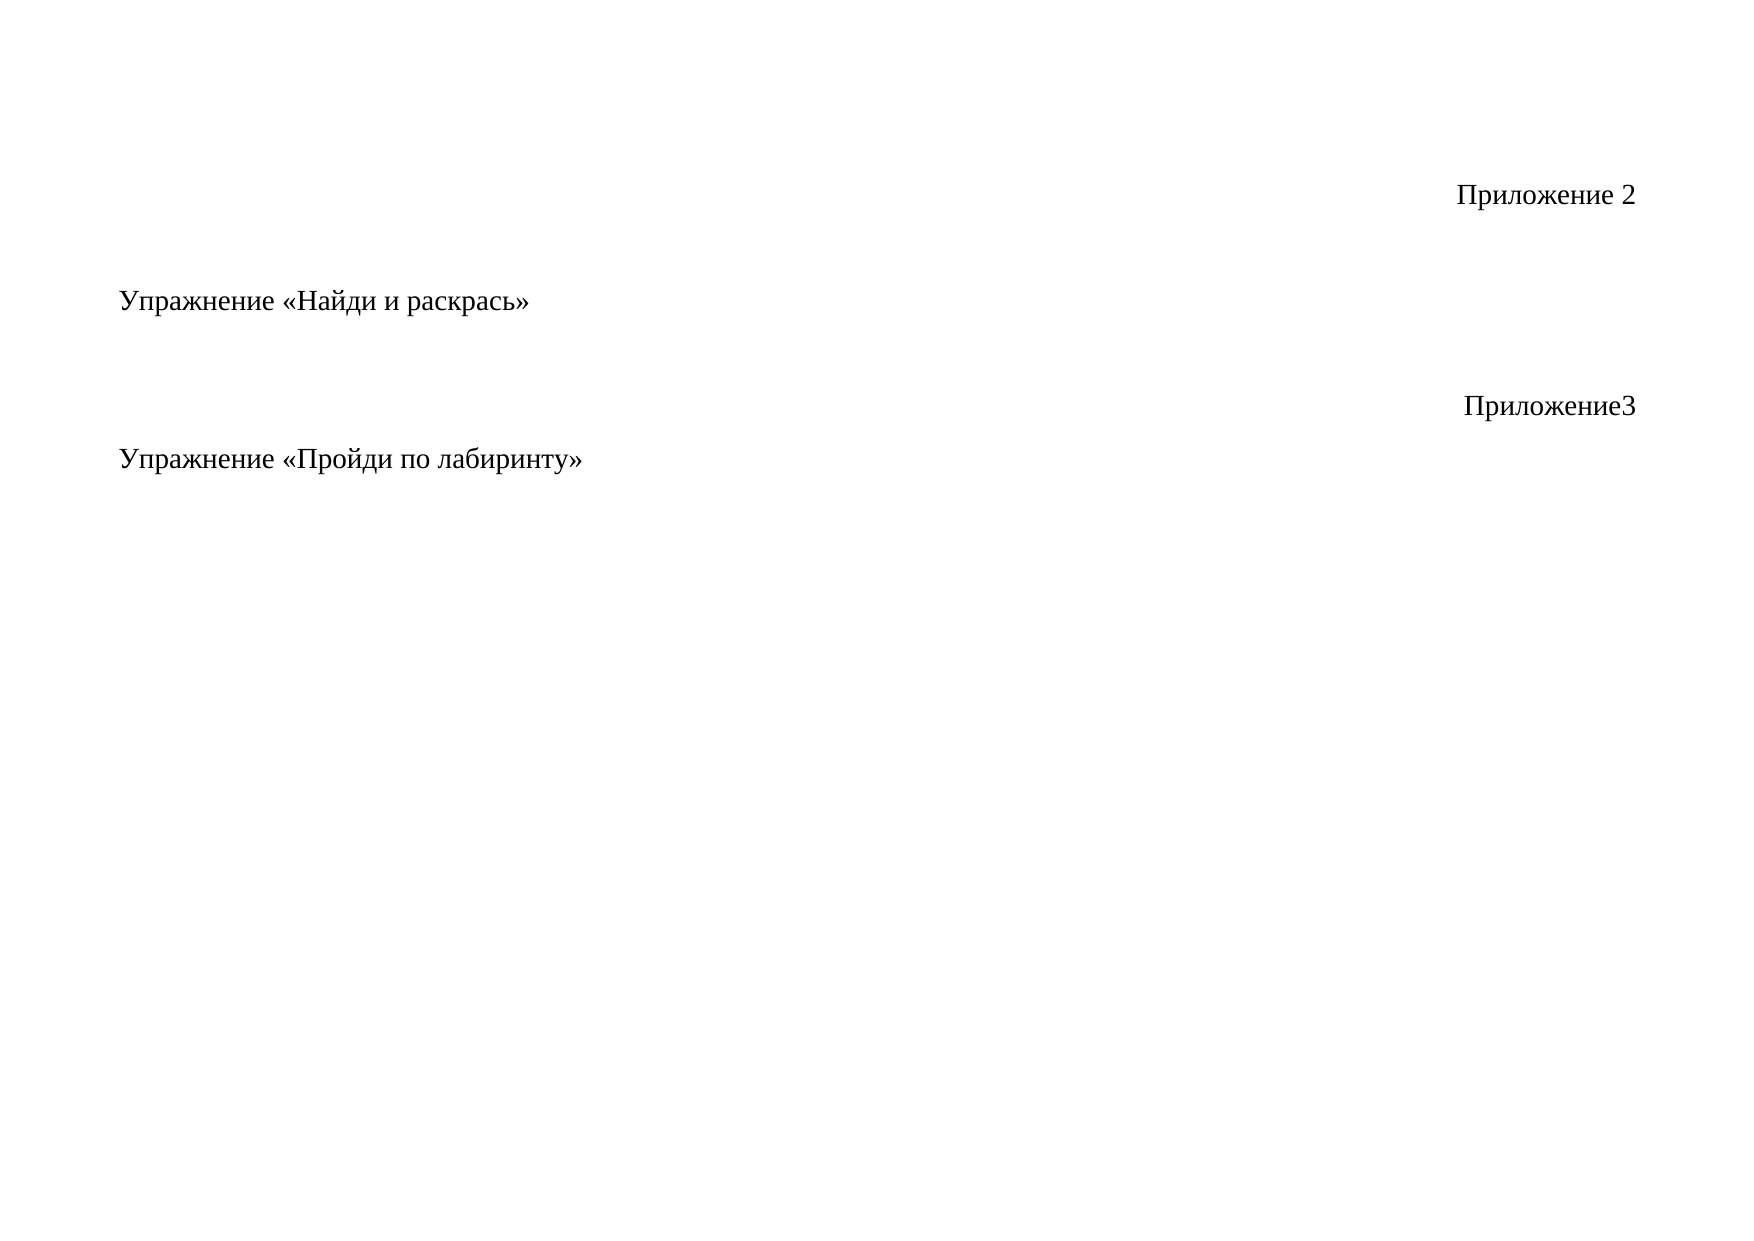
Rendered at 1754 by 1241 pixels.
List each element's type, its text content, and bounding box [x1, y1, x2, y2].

text Упражнение «Пройди по лабиринту» [118, 441, 1636, 475]
text Приложение3 [118, 388, 1636, 422]
text Приложение 2 [118, 177, 1636, 211]
text Упражнение «Найди и раскрась» [118, 283, 1636, 316]
